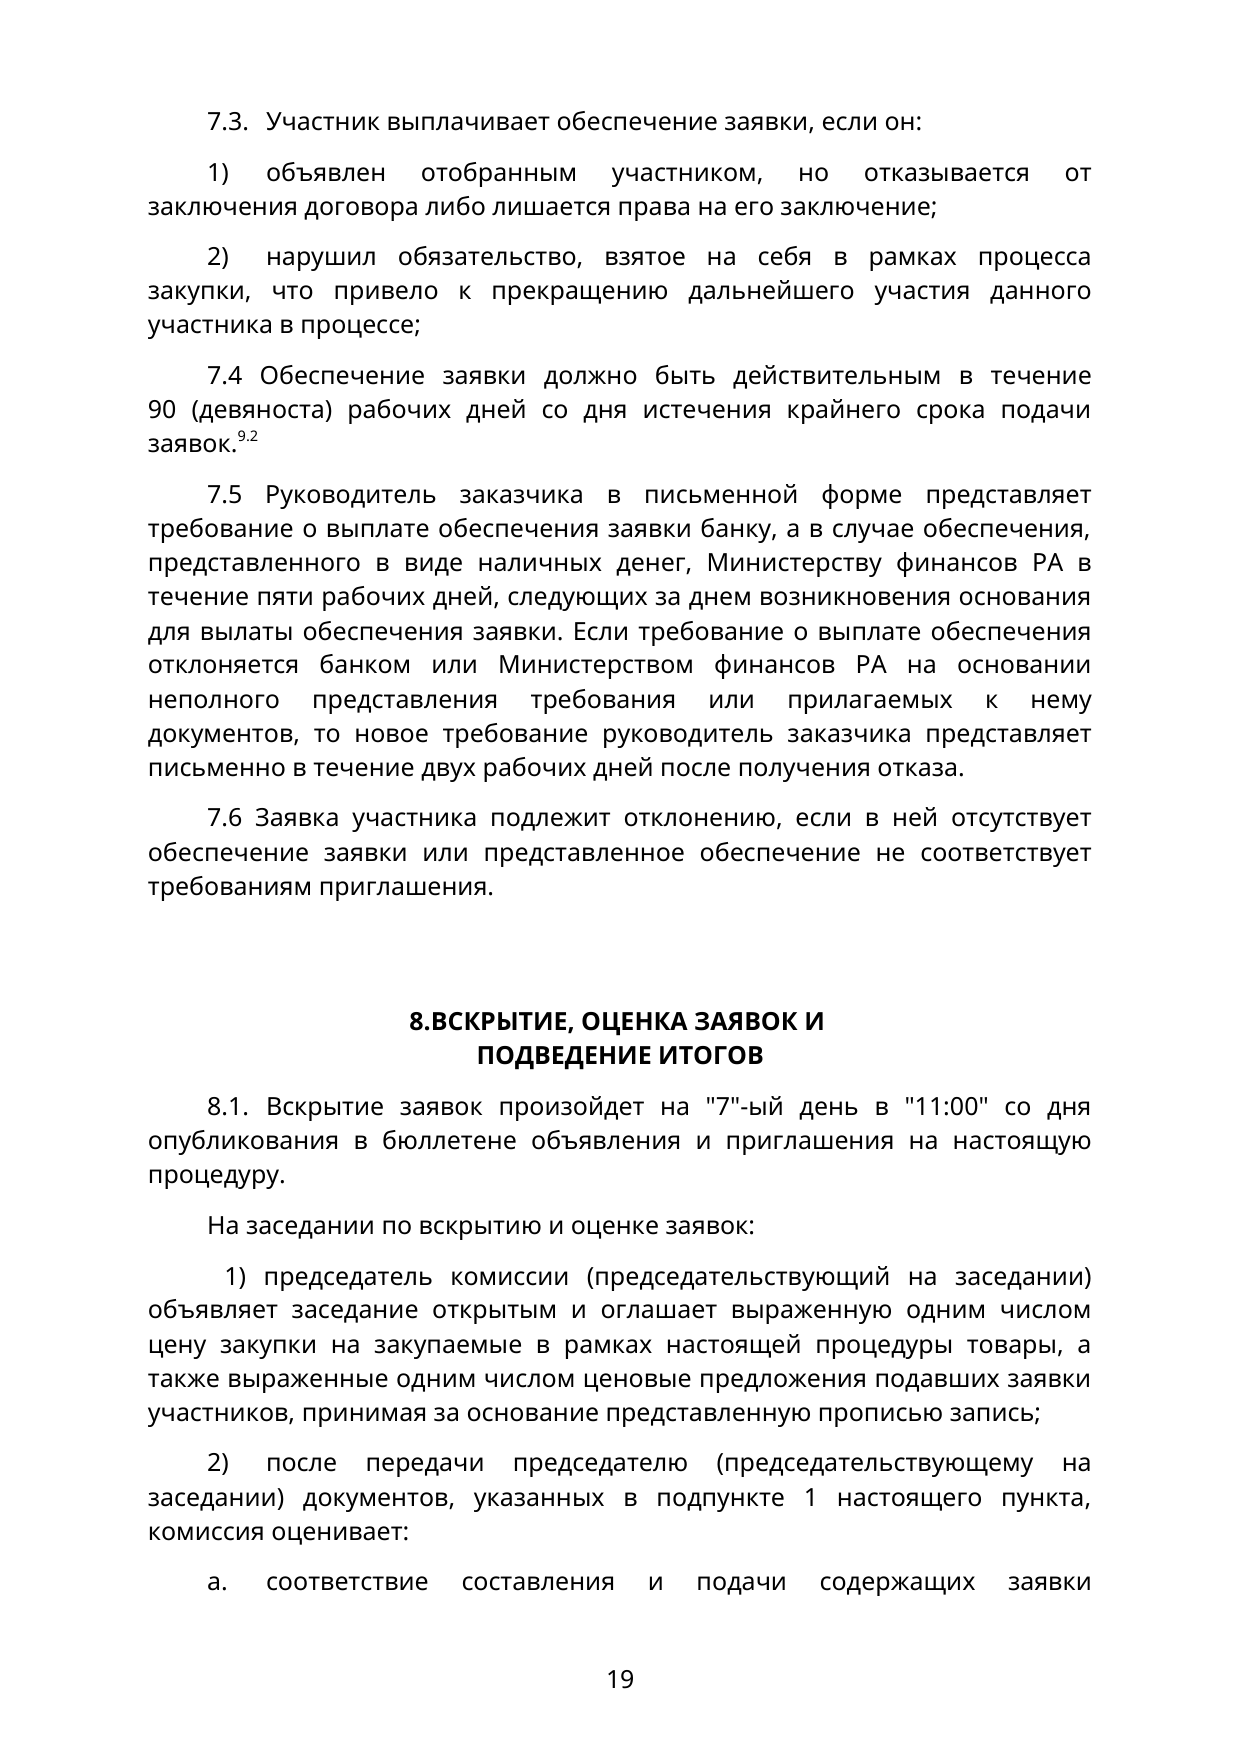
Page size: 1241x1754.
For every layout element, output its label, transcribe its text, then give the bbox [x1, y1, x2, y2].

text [148, 1564, 1092, 1598]
text На заседании по вскрытию и оценке заявок: [148, 1207, 1092, 1241]
text 7.6 Заявка участника подлежит отклонению, если в ней отсутствует обеспечение заявки или представленное обеспечение не соответствует требованиям приглашения. [148, 800, 1092, 902]
text 7.5 Руководитель заказчика в письменной форме представляет требование о выплате обеспечения заявки банку, а в случае обеспечения, представленного в виде наличных денег, Министерству финансов РА в течение пяти рабочих дней, следующих за днем возникновения основания для вылаты обеспечения заявки. Если требование о выплате обеспечения отклоняется банком или Министерством финансов РА на основании неполного представления требования или прилагаемых к нему документов, то новое требование руководитель заказчика представляет письменно в течение двух рабочих дней после получения отказа. [148, 477, 1092, 783]
text 7.4 Обеспечение заявки должно быть действительным в течение 90 (девяноста) рабочих дней со дня истечения крайнего срока подачи заявок.9.2 [148, 358, 1092, 460]
text 2) после передачи председателю (председательствующему на заседании) документов, указанных в подпункте 1 настоящего пункта, комиссия оценивает: [148, 1445, 1092, 1547]
text 7.3. Участник выплачивает обеспечение заявки, если он: [148, 103, 1092, 137]
text 2) нарушил обязательство, взятое на себя в рамках процесса закупки, что привело к прекращению дальнейшего участия данного участника в процессе; [148, 239, 1092, 341]
text 1) председатель комиссии (председательствующий на заседании) объявляет заседание открытым и оглашает выраженную одним числом цену закупки на закупаемые в рамках настоящей процедуры товары, а также выраженные одним числом ценовые предложения подавших заявки участников, принимая за основание представленную прописью запись; [148, 1258, 1092, 1428]
text 8.1. Вскрытие заявок произойдет на "7"-ый день в "11:00" со дня опубликования в бюллетене объявления и приглашения на настоящую процедуру. [148, 1088, 1092, 1191]
text 1) объявлен отобранным участником, но отказывается от заключения договора либо лишается права на его заключение; [148, 154, 1092, 222]
text 8.ВСКРЫТИЕ, ОЦЕНКА ЗАЯВОК И ПОДВЕДЕНИЕ ИТОГОВ [148, 1004, 1092, 1072]
